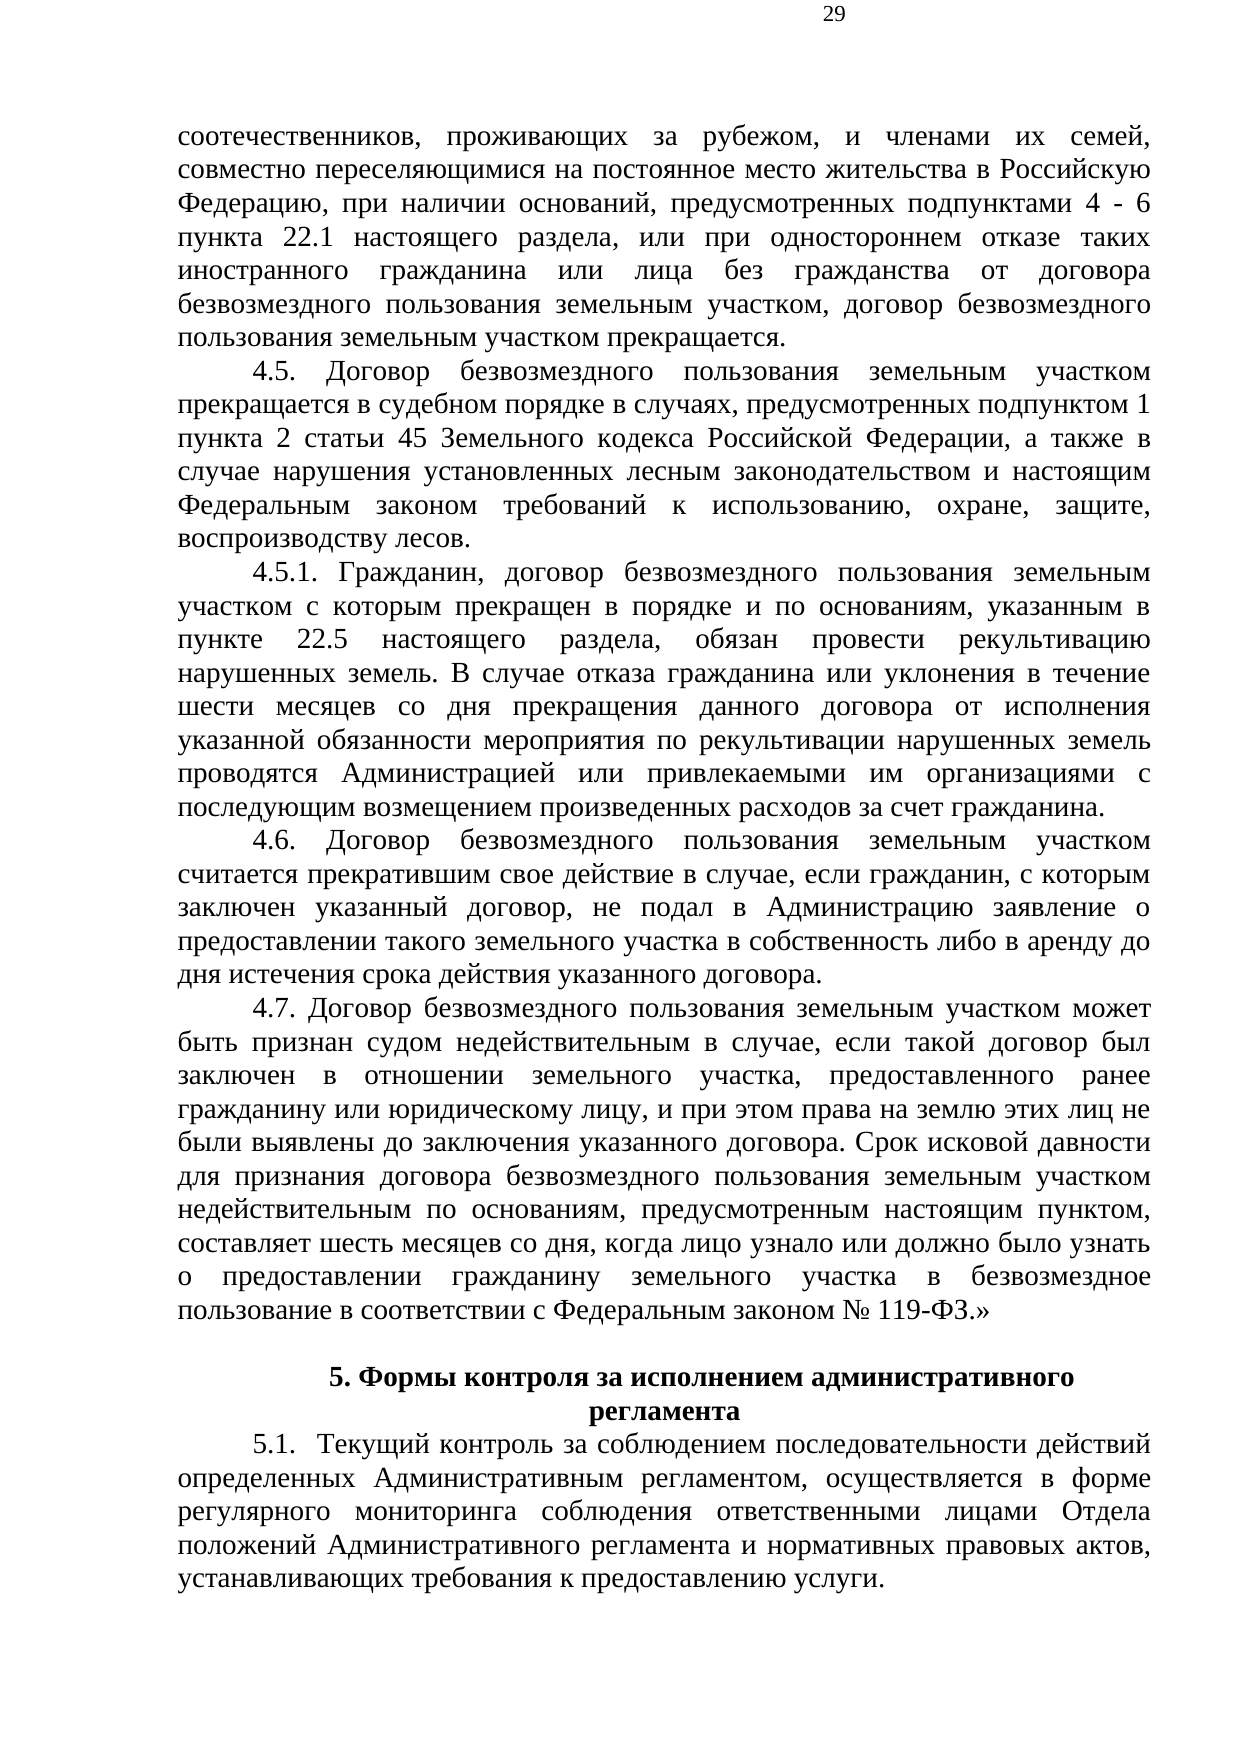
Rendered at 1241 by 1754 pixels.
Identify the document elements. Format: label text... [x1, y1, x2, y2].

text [177, 118, 1152, 353]
text 5. Формы контроля за исполнением административного регламента [177, 1359, 1152, 1426]
text 4.6. Договор безвозмездного пользования земельным участком считается прекратившим свое действие в случае, если гражданин, с которым заключен указанный договор, не подал в Администрацию заявление о предоставлении такого земельного участка в собственность либо в аренду до дня истечения срока действия указанного договора. [177, 822, 1152, 990]
text 4.5.1. Гражданин, договор безвозмездного пользования земельным участком с которым прекращен в порядке и по основаниям, указанным в пункте 22.5 настоящего раздела, обязан провести рекультивацию нарушенных земель. В случае отказа гражданина или уклонения в течение шести месяцев со дня прекращения данного договора от исполнения указанной обязанности мероприятия по рекультивации нарушенных земель проводятся Администрацией или привлекаемыми им организациями с последующим возмещением произведенных расходов за счет гражданина. [177, 554, 1152, 822]
text 4.5. Договор безвозмездного пользования земельным участком прекращается в судебном порядке в случаях, предусмотренных подпунктом 1 пункта 2 статьи 45 Земельного кодекса Российской Федерации, а также в случае нарушения установленных лесным законодательством и настоящим Федеральным законом требований к использованию, охране, защите, воспроизводству лесов. [177, 353, 1152, 554]
text 4.7. Договор безвозмездного пользования земельным участком может быть признан судом недействительным в случае, если такой договор был заключен в отношении земельного участка, предоставленного ранее гражданину или юридическому лицу, и при этом права на землю этих лиц не были выявлены до заключения указанного договора. Срок исковой давности для признания договора безвозмездного пользования земельным участком недействительным по основаниям, предусмотренным настоящим пунктом, составляет шесть месяцев со дня, когда лицо узнало или должно было узнать о предоставлении гражданину земельного участка в безвозмездное пользование в соответствии с Федеральным законом № 119-ФЗ.» [177, 990, 1152, 1326]
text 5.1. Текущий контроль за соблюдением последовательности действий определенных Административным регламентом, осуществляется в форме регулярного мониторинга соблюдения ответственными лицами Отдела положений Административного регламента и нормативных правовых актов, устанавливающих требования к предоставлению услуги. [177, 1426, 1152, 1594]
